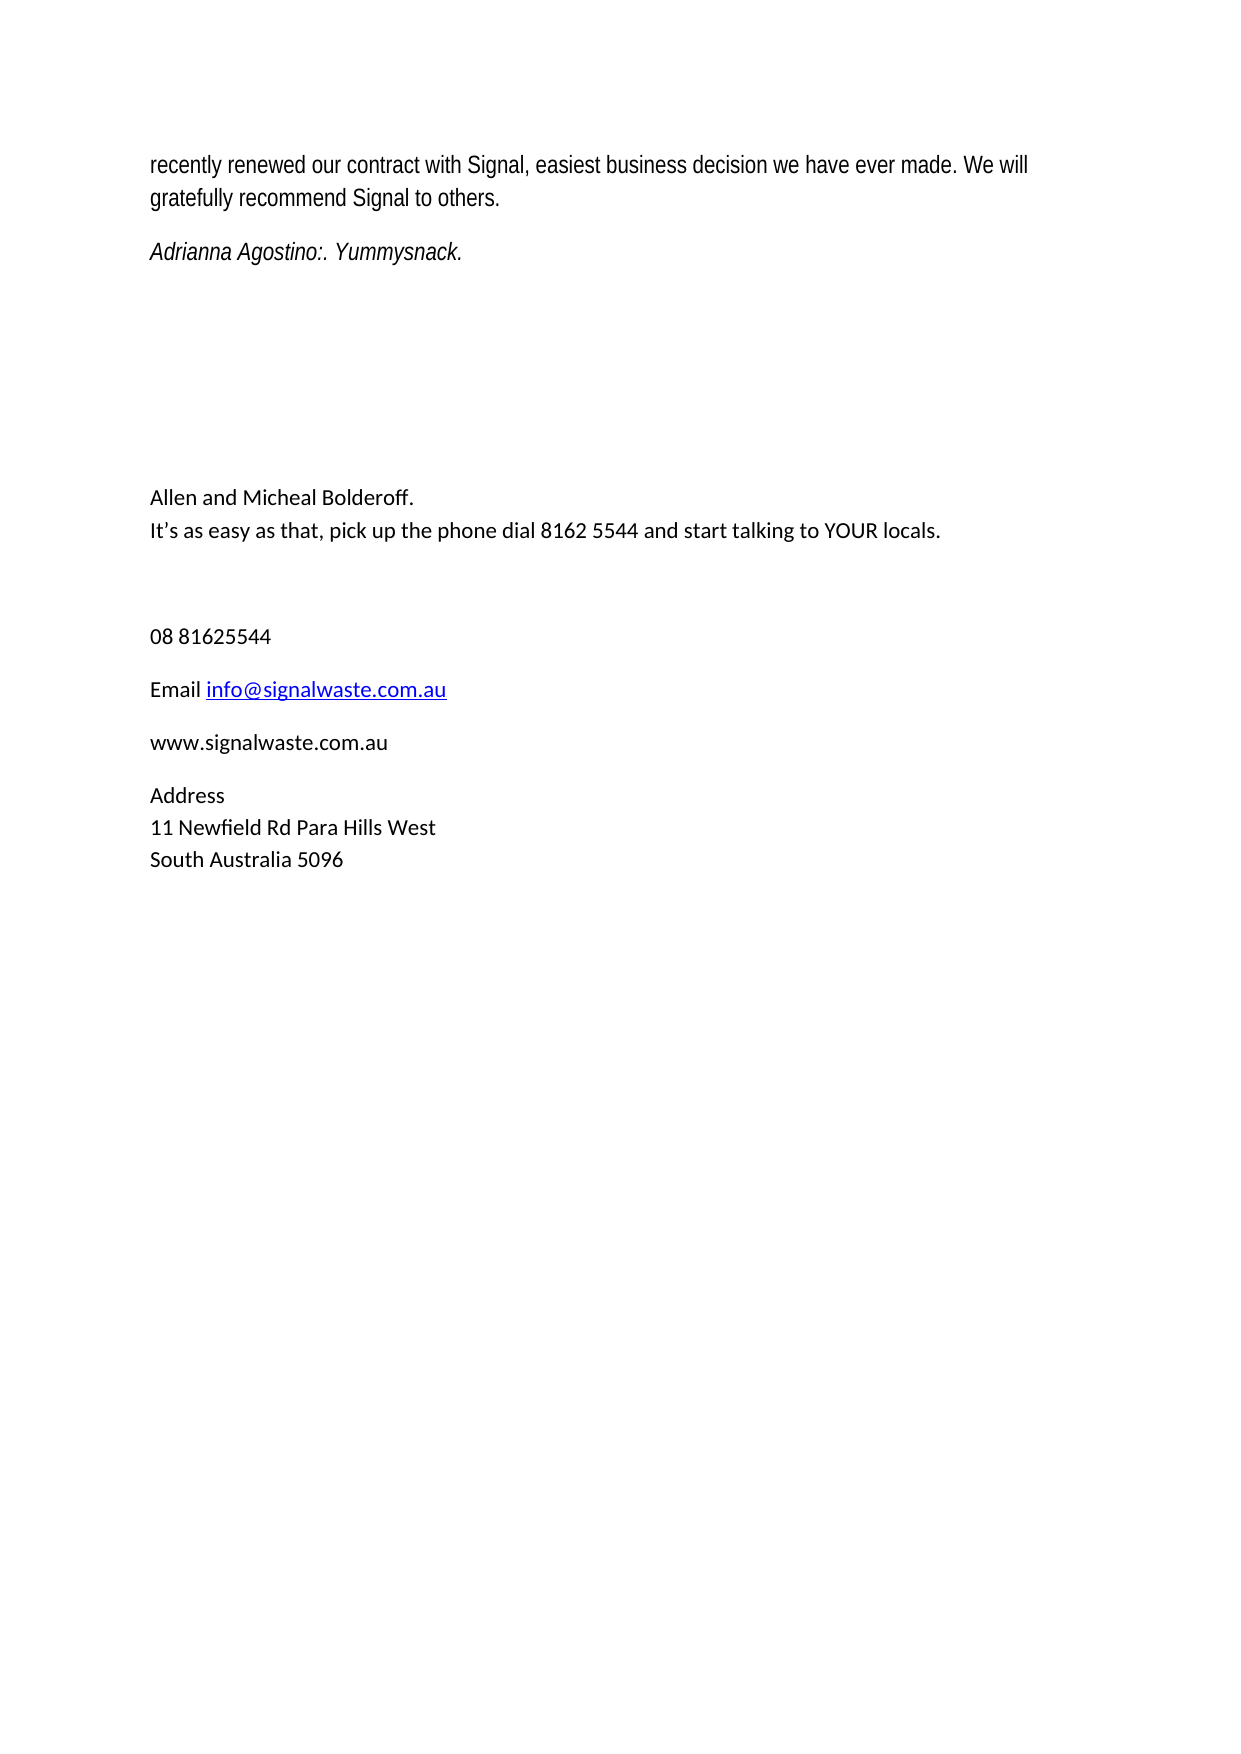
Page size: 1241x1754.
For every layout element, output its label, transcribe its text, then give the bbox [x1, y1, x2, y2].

text Email info@signalwaste.com.au [150, 675, 1090, 703]
text Allen and Micheal Bolderoff. [150, 483, 1090, 512]
text www.signalwaste.com.au [150, 728, 1090, 756]
text Address [150, 781, 1090, 809]
text 11 Newfield Rd Para Hills West [150, 813, 1090, 841]
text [150, 150, 1090, 212]
text Adrianna Agostino:. Yummysnack. [150, 237, 1090, 265]
text 08 81625544 [150, 622, 1090, 650]
text It’s as easy as that, pick up the phone dial 8162 5544 and start talking to YOUR locals. [150, 516, 1090, 544]
text South Australia 5096 [150, 845, 1090, 873]
